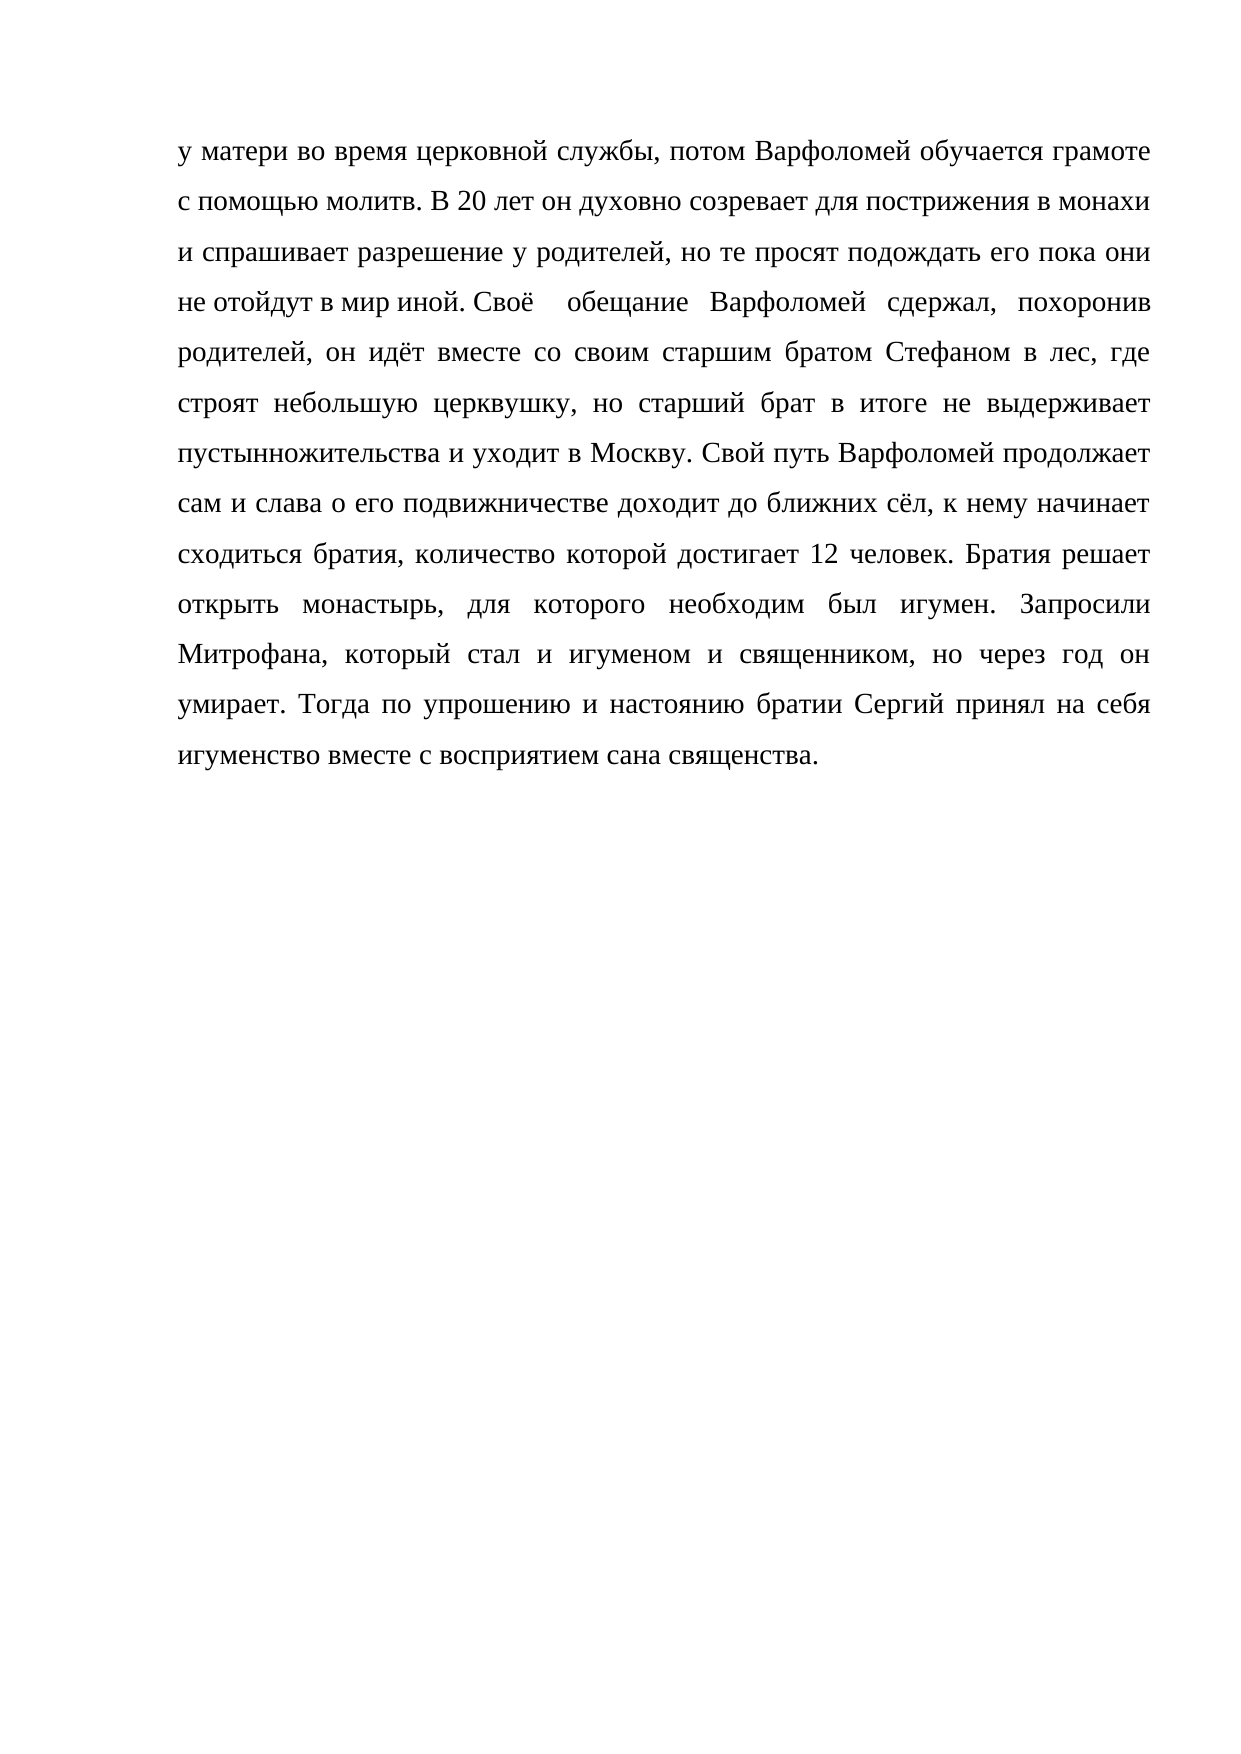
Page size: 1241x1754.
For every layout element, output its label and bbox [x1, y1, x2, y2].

text [177, 133, 1152, 771]
